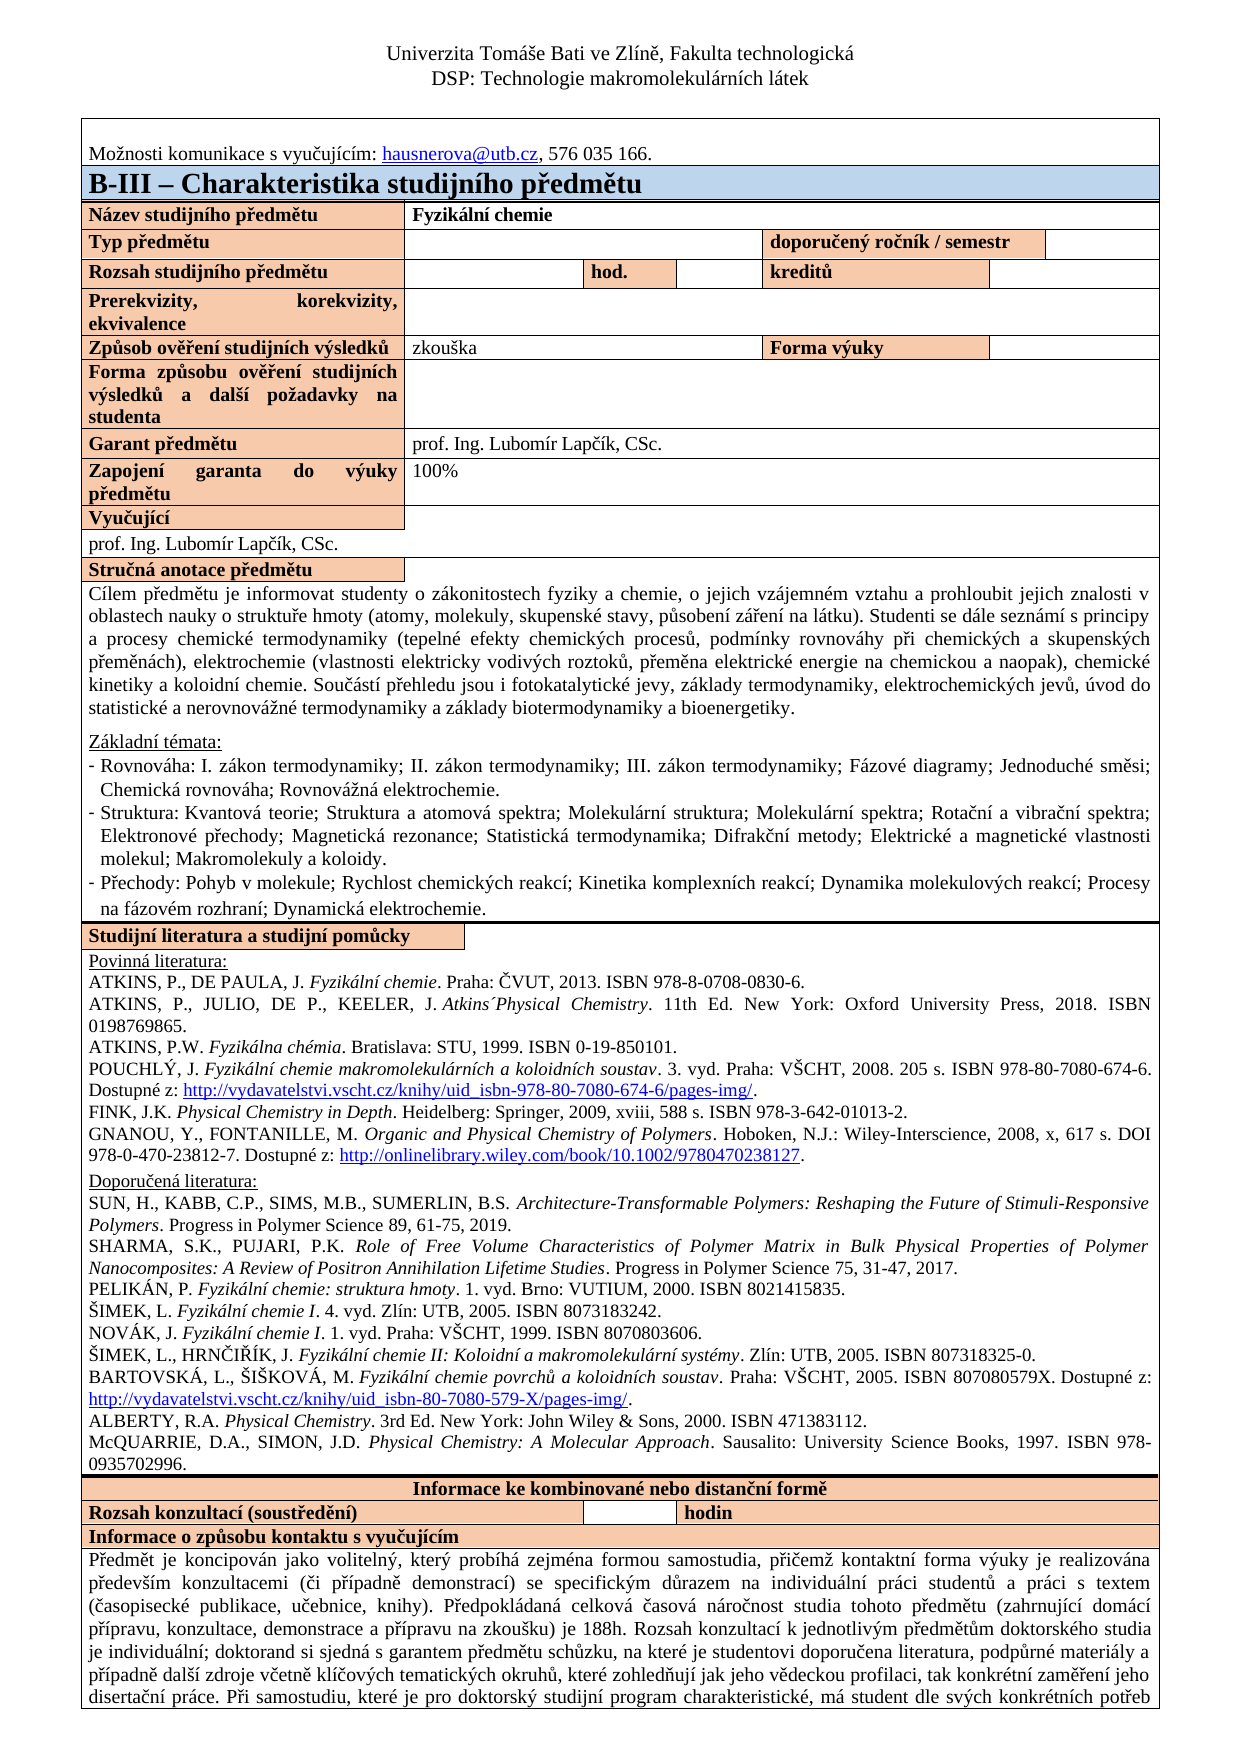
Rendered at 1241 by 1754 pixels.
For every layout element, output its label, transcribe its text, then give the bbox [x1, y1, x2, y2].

table_cell Studijní literatura a studijní pomůcky [82, 924, 464, 949]
table_cell zkouška [405, 336, 762, 359]
table_cell 100% [405, 459, 1159, 505]
table_cell [1046, 230, 1159, 258]
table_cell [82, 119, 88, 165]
table_cell Způsob ověření studijních výsledků [82, 336, 404, 359]
table_cell [405, 289, 1159, 335]
table_cell Garant předmětu [82, 429, 404, 458]
table_cell [990, 260, 1159, 288]
table_cell [405, 558, 1159, 581]
table_cell [405, 360, 1159, 428]
table_cell Prerekvizity, korekvizity, ekvivalence [82, 289, 404, 335]
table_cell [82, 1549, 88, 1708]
table_cell Typ předmětu [82, 230, 404, 258]
table_cell Forma výuky [763, 336, 989, 359]
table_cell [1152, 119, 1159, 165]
table_cell Povinná literatura: ATKINS, P., DE PAULA, J. Fyzikální chemie. Praha: ČVUT, 2013. ISBN 978-8-0708-0830-6. ATkins, P., JULIO, de P., KEELER, J. Atkins´Physical Chemistry. 11th Ed. New York: Oxford University Press, 2018. ISBN 0198769865. Atkins, P.W. Fyzikálna chémia. Bratislava: STU, 1999. ISBN 0-19-850101. POUCHLÝ, J. Fyzikální chemie makromolekulárních a koloidních soustav. 3. vyd. Praha: VŠCHT, 2008. 205 s. ISBN 978-80-7080-674-6. Dostupné z: http://vydavatelstvi.vscht.cz/knihy/uid_isbn-978-80-7080-674-6/pages-img/. FINK, J.K. Physical Chemistry in Depth. Heidelberg: Springer, 2009, xviii, 588 s. ISBN 978-3-642-01013-2. GNANOU, Y., FONTANILLE, M. Organic and Physical Chemistry of Polymers. Hoboken, N.J.: Wiley-Interscience, 2008, x, 617 s. DOI 978-0-470-23812-7. Dostupné z: http://onlinelibrary.wiley.com/book/10.1002/9780470238127. Doporučená literatura: Sun, H., Kabb, C.P., Sims, M.B., Sumerlin, B.S. Architecture-Transformable Polymers: Reshaping the Future of Stimuli-Responsive Polymers. Progress in Polymer Science 89, 61-75, 2019. Sharma, S.K., Pujari, P.K. Role of Free Volume Characteristics of Polymer Matrix in Bulk Physical Properties of Polymer Nanocomposites: A Review of Positron Annihilation Lifetime Studies. Progress in Polymer Science 75, 31-47, 2017. PELIKÁN, P. Fyzikální chemie: struktura hmoty. 1. vyd. Brno: VUTIUM, 2000. ISBN 8021415835. Šimek, L. Fyzikální chemie I. 4. vyd. Zlín: UTB, 2005. ISBN 8073183242. Novák, J. Fyzikální chemie I. 1. vyd. Praha: VŠCHT, 1999. ISBN 8070803606. Šimek, L., Hrnčiřík, J. Fyzikální chemie II: Koloidní a makromolekulární systémy. Zlín: UTB, 2005. ISBN 807318325-0. Bartovská, L., Šišková, M. Fyzikální chemie povrchů a koloidních soustav. Praha: VŠCHT, 2005. ISBN 807080579X. Dostupné z: http://vydavatelstvi.vscht.cz/knihy/uid_isbn-80-7080-579-X/pages-img/. Alberty, R.A. Physical Chemistry. 3rd Ed. New York: John Wiley & Sons, 2000. ISBN 471383112. McQUARRIE, D.A., SIMON, J.D. Physical Chemistry: A Molecular Approach. Sausalito: University Science Books, 1997. ISBN 978-0935702996. [82, 949, 1159, 1474]
table_cell [405, 260, 583, 288]
table_cell Stručná anotace předmětu [82, 558, 404, 581]
table_cell Forma způsobu ověření studijních výsledků a další požadavky na studenta [82, 360, 404, 428]
table_cell kreditů [763, 260, 989, 288]
table_cell [465, 924, 1159, 949]
table_cell [677, 260, 762, 288]
table_cell doporučený ročník / semestr [763, 230, 1045, 258]
table_cell B-III – Charakteristika studijního předmětu [82, 166, 1159, 199]
table_cell Informace o způsobu kontaktu s vyučujícím [82, 1525, 1159, 1547]
table_cell prof. Ing. Lubomír Lapčík, CSc. [405, 429, 1159, 458]
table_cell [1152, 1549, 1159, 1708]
table_cell prof. Ing. Lubomír Lapčík, CSc. [82, 529, 1159, 557]
table_cell hod. [584, 260, 676, 288]
table_cell [405, 230, 762, 258]
table_cell Rozsah konzultací (soustředění) [82, 1501, 583, 1523]
table_cell Vyučující [82, 506, 404, 529]
table_cell Fyzikální chemie [405, 203, 1159, 229]
table_cell hodin [677, 1500, 1159, 1523]
table_cell [584, 1501, 676, 1523]
table_cell Název studijního předmětu [82, 203, 404, 229]
table_cell [990, 336, 1159, 359]
table_cell [405, 506, 1159, 529]
table_cell Informace ke kombinované nebo distanční formě [82, 1474, 1159, 1500]
table_cell Zapojení garanta do výuky předmětu [82, 459, 404, 505]
table_cell Rozsah studijního předmětu [82, 260, 404, 288]
table_cell Cílem předmětu je informovat studenty o zákonitostech fyziky a chemie, o jejich vzájemném vztahu a prohloubit jejich znalosti v oblastech nauky o struktuře hmoty (atomy, molekuly, skupenské stavy, působení záření na látku). Studenti se dále seznámí s principy a procesy chemické termodynamiky (tepelné efekty chemických procesů, podmínky rovnováhy při chemických a skupenských přeměnách), elektrochemie (vlastnosti elektricky vodivých roztoků, přeměna elektrické energie na chemickou a naopak), chemické kinetiky a koloidní chemie. Součástí přehledu jsou i fotokatalytické jevy, základy termodynamiky, elektrochemických jevů, úvod do statistické a nerovnovážné termodynamiky a základy biotermodynamiky a bioenergetiky. Základní témata: Rovnováha: I. zákon termodynamiky; II. zákon termodynamiky; III. zákon termodynamiky; Fázové diagramy; Jednoduché směsi; Chemická rovnováha; Rovnovážná elektrochemie. Struktura: Kvantová teorie; Struktura a atomová spektra; Molekulární struktura; Molekulární spektra; Rotační a vibrační spektra; Elektronové přechody; Magnetická rezonance; Statistická termodynamika; Difrakční metody; Elektrické a magnetické vlastnosti molekul; Makromolekuly a koloidy. Přechody: Pohyb v molekule; Rychlost chemických reakcí; Kinetika komplexních reakcí; Dynamika molekulových reakcí; Procesy na fázovém rozhraní; Dynamická elektrochemie. [82, 581, 1159, 921]
